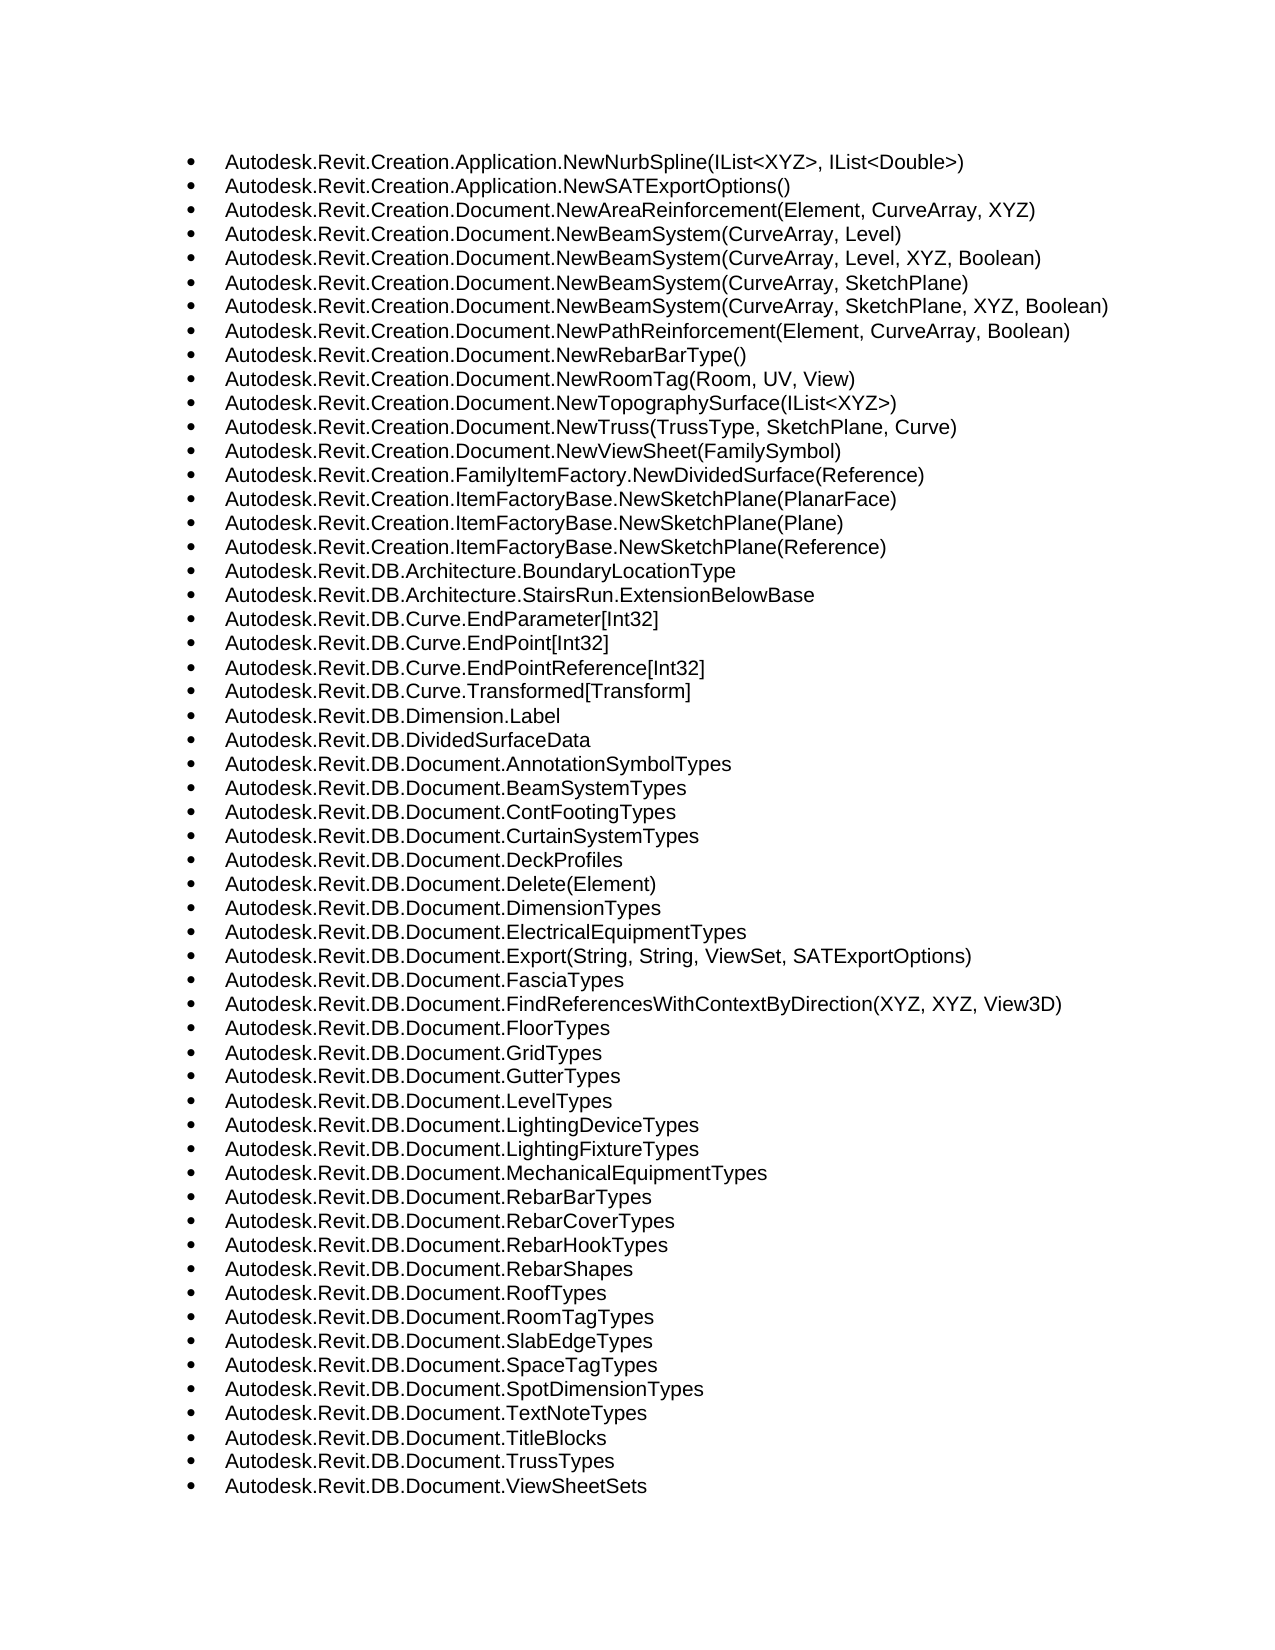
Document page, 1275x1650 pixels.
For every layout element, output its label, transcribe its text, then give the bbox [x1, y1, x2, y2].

list Autodesk.Revit.DB.Document.SpaceTagTypes [187, 1353, 1125, 1377]
list Autodesk.Revit.DB.Curve.EndParameter[Int32] [187, 607, 1125, 631]
list Autodesk.Revit.DB.Document.LightingDeviceTypes [187, 1112, 1125, 1137]
list Autodesk.Revit.DB.Document.SpotDimensionTypes [187, 1377, 1125, 1401]
list Autodesk.Revit.DB.Document.AnnotationSymbolTypes [187, 752, 1125, 776]
list Autodesk.Revit.DB.Document.Export(String, String, ViewSet, SATExportOptions) [187, 944, 1125, 968]
list Autodesk.Revit.DB.Document.RebarBarTypes [187, 1185, 1125, 1209]
list Autodesk.Revit.DB.Document.MechanicalEquipmentTypes [187, 1161, 1125, 1185]
list Autodesk.Revit.DB.Document.TextNoteTypes [187, 1401, 1125, 1425]
list Autodesk.Revit.DB.Document.SlabEdgeTypes [187, 1329, 1125, 1353]
list Autodesk.Revit.DB.Dimension.Label [187, 703, 1125, 727]
list Autodesk.Revit.DB.Document.FloorTypes [187, 1016, 1125, 1040]
list Autodesk.Revit.DB.Architecture.StairsRun.ExtensionBelowBase [187, 583, 1125, 607]
list Autodesk.Revit.DB.Curve.Transformed[Transform] [187, 679, 1125, 703]
list Autodesk.Revit.Creation.Document.NewRebarBarType() [187, 342, 1125, 367]
list Autodesk.Revit.DB.Document.ElectricalEquipmentTypes [187, 920, 1125, 944]
list Autodesk.Revit.DB.Document.LevelTypes [187, 1088, 1125, 1112]
list Autodesk.Revit.DB.Document.TrussTypes [187, 1449, 1125, 1473]
list Autodesk.Revit.DB.Curve.EndPointReference[Int32] [187, 655, 1125, 679]
list Autodesk.Revit.Creation.ItemFactoryBase.NewSketchPlane(Reference) [187, 535, 1125, 559]
list Autodesk.Revit.DB.Document.RebarHookTypes [187, 1233, 1125, 1257]
list Autodesk.Revit.Creation.Application.NewNurbSpline(IList<XYZ>, IList<Double>) [187, 150, 1125, 174]
list Autodesk.Revit.DB.Document.RoomTagTypes [187, 1305, 1125, 1329]
list Autodesk.Revit.DB.Document.GridTypes [187, 1040, 1125, 1064]
list Autodesk.Revit.Creation.Document.NewTopographySurface(IList<XYZ>) [187, 391, 1125, 415]
list Autodesk.Revit.DB.Document.DeckProfiles [187, 848, 1125, 872]
list Autodesk.Revit.Creation.Application.NewSATExportOptions() [187, 174, 1125, 198]
list Autodesk.Revit.Creation.Document.NewRoomTag(Room, UV, View) [187, 367, 1125, 391]
list Autodesk.Revit.DB.Document.RebarCoverTypes [187, 1209, 1125, 1233]
list Autodesk.Revit.DB.Document.RebarShapes [187, 1257, 1125, 1281]
list Autodesk.Revit.Creation.ItemFactoryBase.NewSketchPlane(PlanarFace) [187, 487, 1125, 511]
list Autodesk.Revit.DB.Document.BeamSystemTypes [187, 776, 1125, 800]
list Autodesk.Revit.DB.Document.GutterTypes [187, 1064, 1125, 1088]
list Autodesk.Revit.DB.Curve.EndPoint[Int32] [187, 631, 1125, 655]
list Autodesk.Revit.Creation.Document.NewBeamSystem(CurveArray, Level) [187, 222, 1125, 246]
list Autodesk.Revit.Creation.Document.NewViewSheet(FamilySymbol) [187, 439, 1125, 463]
list Autodesk.Revit.Creation.ItemFactoryBase.NewSketchPlane(Plane) [187, 511, 1125, 535]
list Autodesk.Revit.Creation.Document.NewTruss(TrussType, SketchPlane, Curve) [187, 415, 1125, 439]
list Autodesk.Revit.DB.Document.Delete(Element) [187, 872, 1125, 896]
list Autodesk.Revit.DB.Document.ViewSheetSets [187, 1473, 1125, 1497]
list Autodesk.Revit.DB.Document.ContFootingTypes [187, 800, 1125, 824]
list Autodesk.Revit.DB.Document.FasciaTypes [187, 968, 1125, 992]
list Autodesk.Revit.Creation.FamilyItemFactory.NewDividedSurface(Reference) [187, 463, 1125, 487]
list Autodesk.Revit.DB.Document.FindReferencesWithContextByDirection(XYZ, XYZ, View3D) [187, 992, 1125, 1016]
list Autodesk.Revit.DB.Document.DimensionTypes [187, 896, 1125, 920]
list Autodesk.Revit.DB.Document.CurtainSystemTypes [187, 824, 1125, 848]
list Autodesk.Revit.Creation.Document.NewBeamSystem(CurveArray, SketchPlane, XYZ, Boolean) [187, 294, 1125, 318]
list Autodesk.Revit.DB.Document.LightingFixtureTypes [187, 1137, 1125, 1161]
list Autodesk.Revit.DB.Document.RoofTypes [187, 1281, 1125, 1305]
list Autodesk.Revit.Creation.Document.NewBeamSystem(CurveArray, SketchPlane) [187, 270, 1125, 294]
list Autodesk.Revit.Creation.Document.NewBeamSystem(CurveArray, Level, XYZ, Boolean) [187, 246, 1125, 270]
list Autodesk.Revit.DB.Architecture.BoundaryLocationType [187, 559, 1125, 583]
list Autodesk.Revit.DB.Document.TitleBlocks [187, 1425, 1125, 1449]
list Autodesk.Revit.Creation.Document.NewPathReinforcement(Element, CurveArray, Boolean) [187, 318, 1125, 342]
list Autodesk.Revit.Creation.Document.NewAreaReinforcement(Element, CurveArray, XYZ) [187, 198, 1125, 222]
list Autodesk.Revit.DB.DividedSurfaceData [187, 727, 1125, 752]
